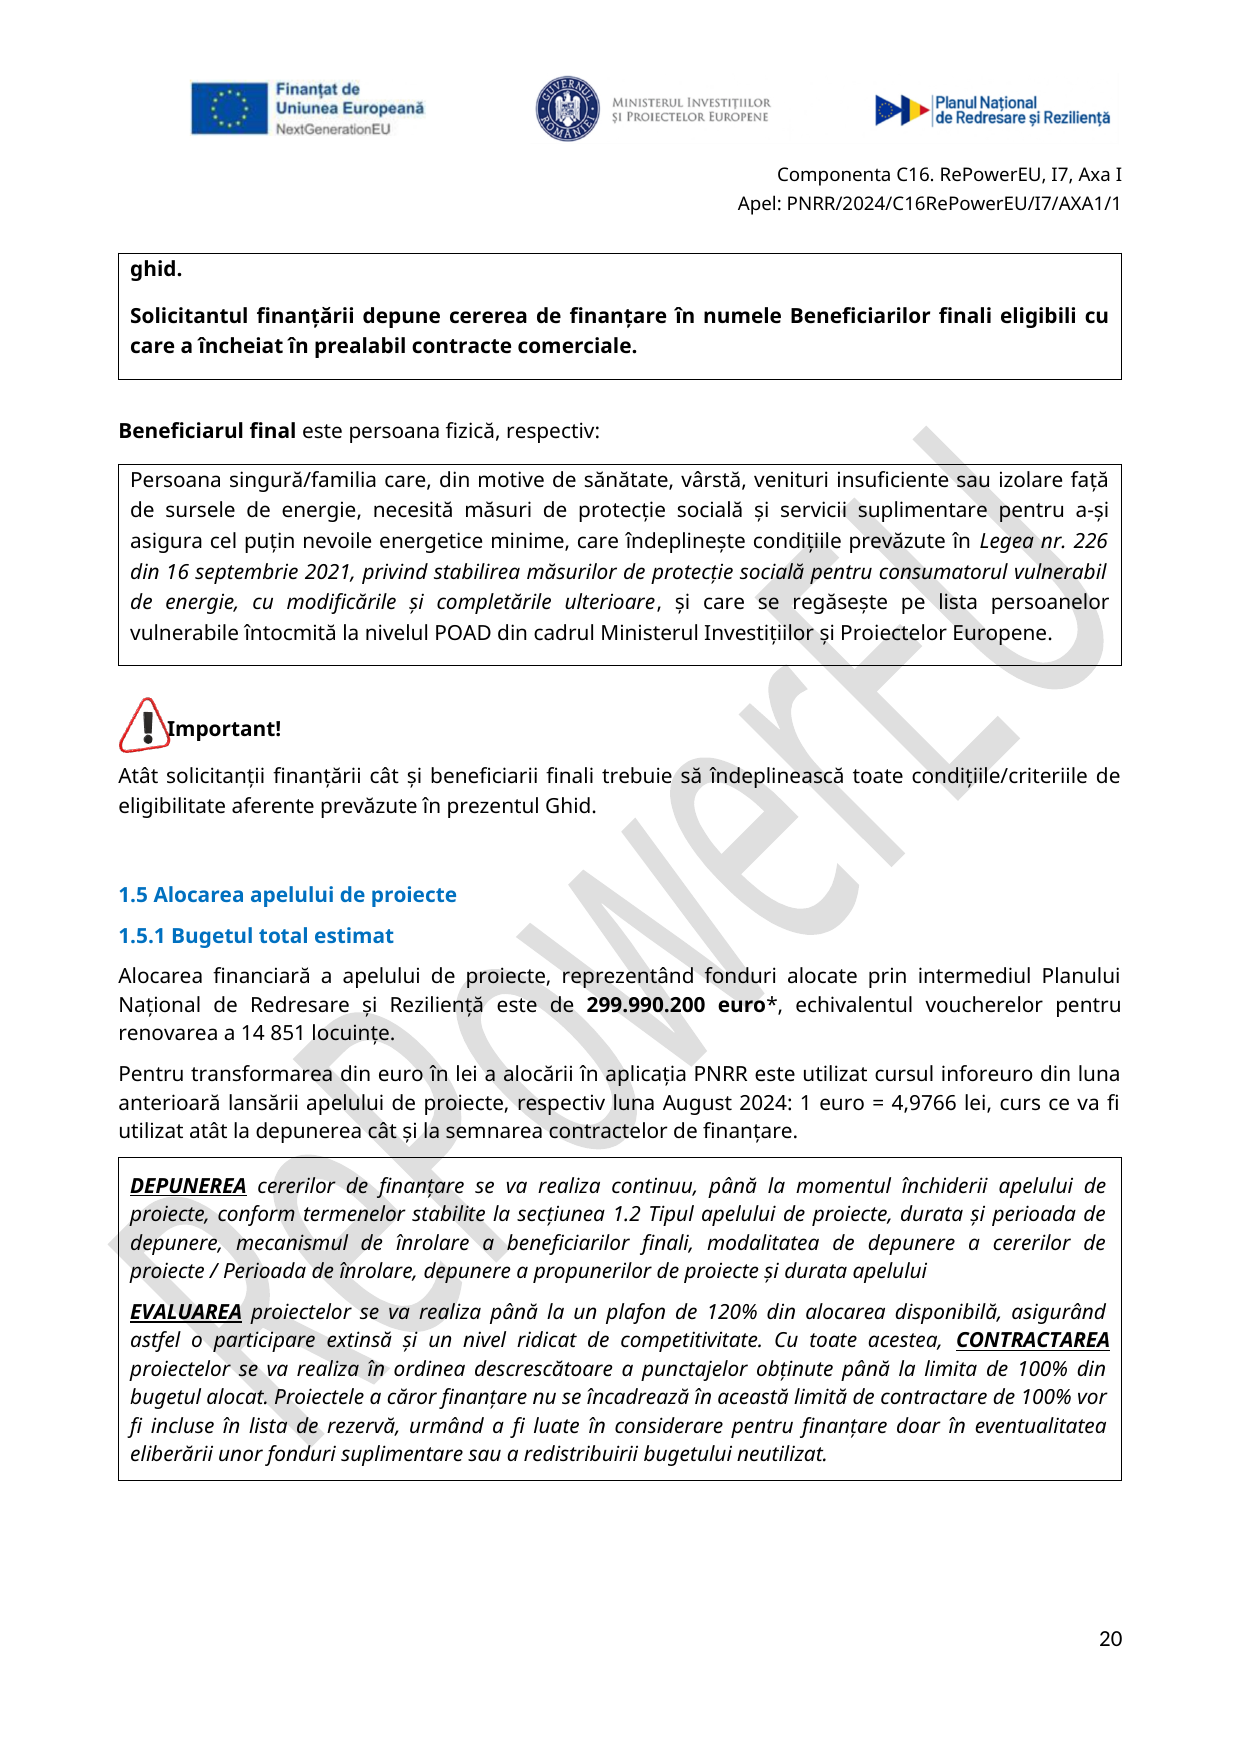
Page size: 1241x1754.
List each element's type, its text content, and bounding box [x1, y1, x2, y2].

picture [118, 693, 177, 754]
text Pentru transformarea din euro în lei a alocării în aplicația PNRR este utilizat cursul inforeuro din luna anterioară lansării apelului de proiecte, respectiv luna August 2024: 1 euro = 4,9766 lei, curs ce va fi utilizat atât la depunerea cât și la semnarea contractelor de finanțare. [118, 1059, 1122, 1145]
table_header Persoana singură/familia care, din motive de sănătate, vârstă, venituri insuficiente sau izolare față de sursele de energie, necesită măsuri de protecție socială și servicii suplimentare pentru a-și asigura cel puțin nevoile energetice minime, care îndeplinește condițiile prevăzute în Legea nr. 226 din 16 septembrie 2021, privind stabilirea măsurilor de protecție socială pentru consumatorul vulnerabil de energie, cu modificările și completările ulterioare, și care se regăsește pe lista persoanelor vulnerabile întocmită la nivelul POAD din cadrul Ministerul Investițiilor și Proiectelor Europene. [119, 465, 1121, 665]
text Alocarea financiară a apelului de proiecte, reprezentând fonduri alocate prin intermediul Planului Național de Redresare și Reziliență este de 299.990.200 euro*, echivalentul voucherelor pentru renovarea a 14 851 locuințe. [118, 962, 1122, 1047]
subtitle 1.5.1 Bugetul total estimat [118, 921, 1122, 949]
text Important! [177, 714, 1122, 742]
text Beneficiarul final este persoana fizică, respectiv: [118, 417, 1122, 445]
subtitle 1.5 Alocarea apelului de proiecte [118, 880, 1122, 908]
picture [182, 73, 1123, 157]
table_header DEPUNEREA cererilor de finanțare se va realiza continuu, până la momentul închiderii apelului de proiecte, conform termenelor stabilite la secțiunea 1.2 Tipul apelului de proiecte, durata și perioada de depunere, mecanismul de înrolare a beneficiarilor finali, modalitatea de depunere a cererilor de proiecte / Perioada de înrolare, depunere a propunerilor de proiecte și durata apelului EVALUAREA proiectelor se va realiza până la un plafon de 120% din alocarea disponibilă, asigurând astfel o participare extinsă și un nivel ridicat de competitivitate. Cu toate acestea, CONTRACTAREA proiectelor se va realiza în ordinea descrescătoare a punctajelor obținute până la limita de 100% din bugetul alocat. Proiectele a căror finanțare nu se încadrează în această limită de contractare de 100% vor fi incluse în lista de rezervă, urmând a fi luate în considerare pentru finanțare doar în eventualitatea eliberării unor fonduri suplimentare sau a redistribuirii bugetului neutilizat. [119, 1158, 1121, 1480]
text Atât solicitanții finanțării cât și beneficiarii finali trebuie să îndeplinească toate condițiile/criteriile de eligibilitate aferente prevăzute în prezentul Ghid. [118, 761, 1122, 820]
